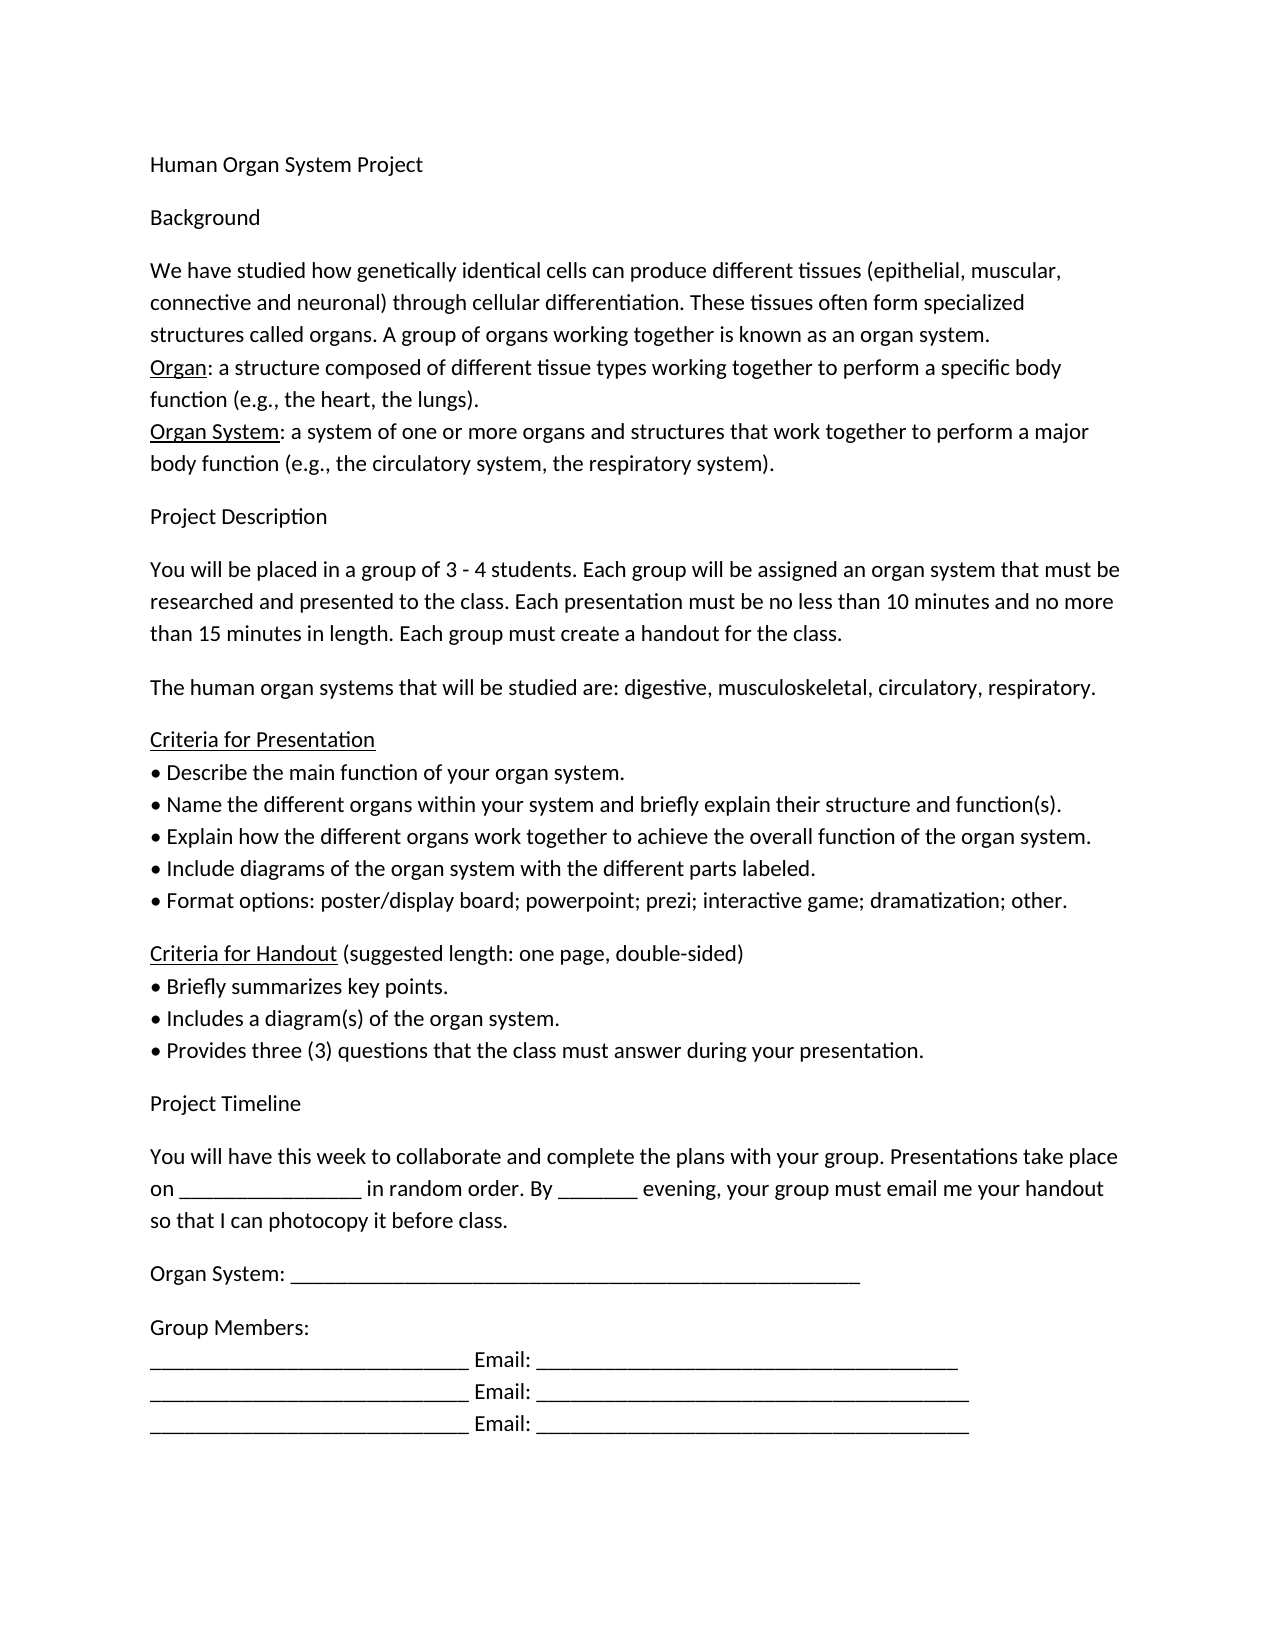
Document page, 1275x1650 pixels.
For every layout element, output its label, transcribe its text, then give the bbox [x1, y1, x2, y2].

text Criteria for Presentation • Describe the main function of your organ system. • Name the different organs within your system and briefly explain their structure and function(s). • Explain how the different organs work together to achieve the overall function of the organ system. • Include diagrams of the organ system with the different parts labeled. • Format options: poster/display board; powerpoint; prezi; interactive game; dramatization; other. [150, 726, 1125, 914]
text Group Members: ____________________________ Email: _____________________________________ ____________________________ Email: ______________________________________ ____________________________ Email: ______________________________________ [150, 1313, 1125, 1437]
text Project Timeline [150, 1089, 1125, 1117]
text Organ System: __________________________________________________ [150, 1259, 1125, 1288]
text The human organ systems that will be studied are: digestive, musculoskeletal, circulatory, respiratory. [150, 673, 1125, 701]
text Project Description [150, 502, 1125, 530]
text You will be placed in a group of 3 - 4 students. Each group will be assigned an organ system that must be researched and presented to the class. Each presentation must be no less than 10 minutes and no more than 15 minutes in length. Each group must create a handout for the class. [150, 555, 1125, 648]
text Criteria for Handout (suggested length: one page, double-sided) • Briefly summarizes key points. • Includes a diagram(s) of the organ system. • Provides three (3) questions that the class must answer during your presentation. [150, 939, 1125, 1064]
text Background [150, 203, 1125, 231]
text We have studied how genetically identical cells can produce different tissues (epithelial, muscular, connective and neuronal) through cellular differentiation. These tissues often form specialized structures called organs. A group of organs working together is known as an organ system. Organ: a structure composed of different tissue types working together to perform a specific body function (e.g., the heart, the lungs). Organ System: a system of one or more organs and structures that work together to perform a major body function (e.g., the circulatory system, the respiratory system). [150, 256, 1125, 477]
text You will have this week to collaborate and complete the plans with your group. Presentations take place on ________________ in random order. By _______ evening, your group must email me your handout so that I can photocopy it before class. [150, 1142, 1125, 1234]
text Human Organ System Project [150, 150, 1125, 178]
